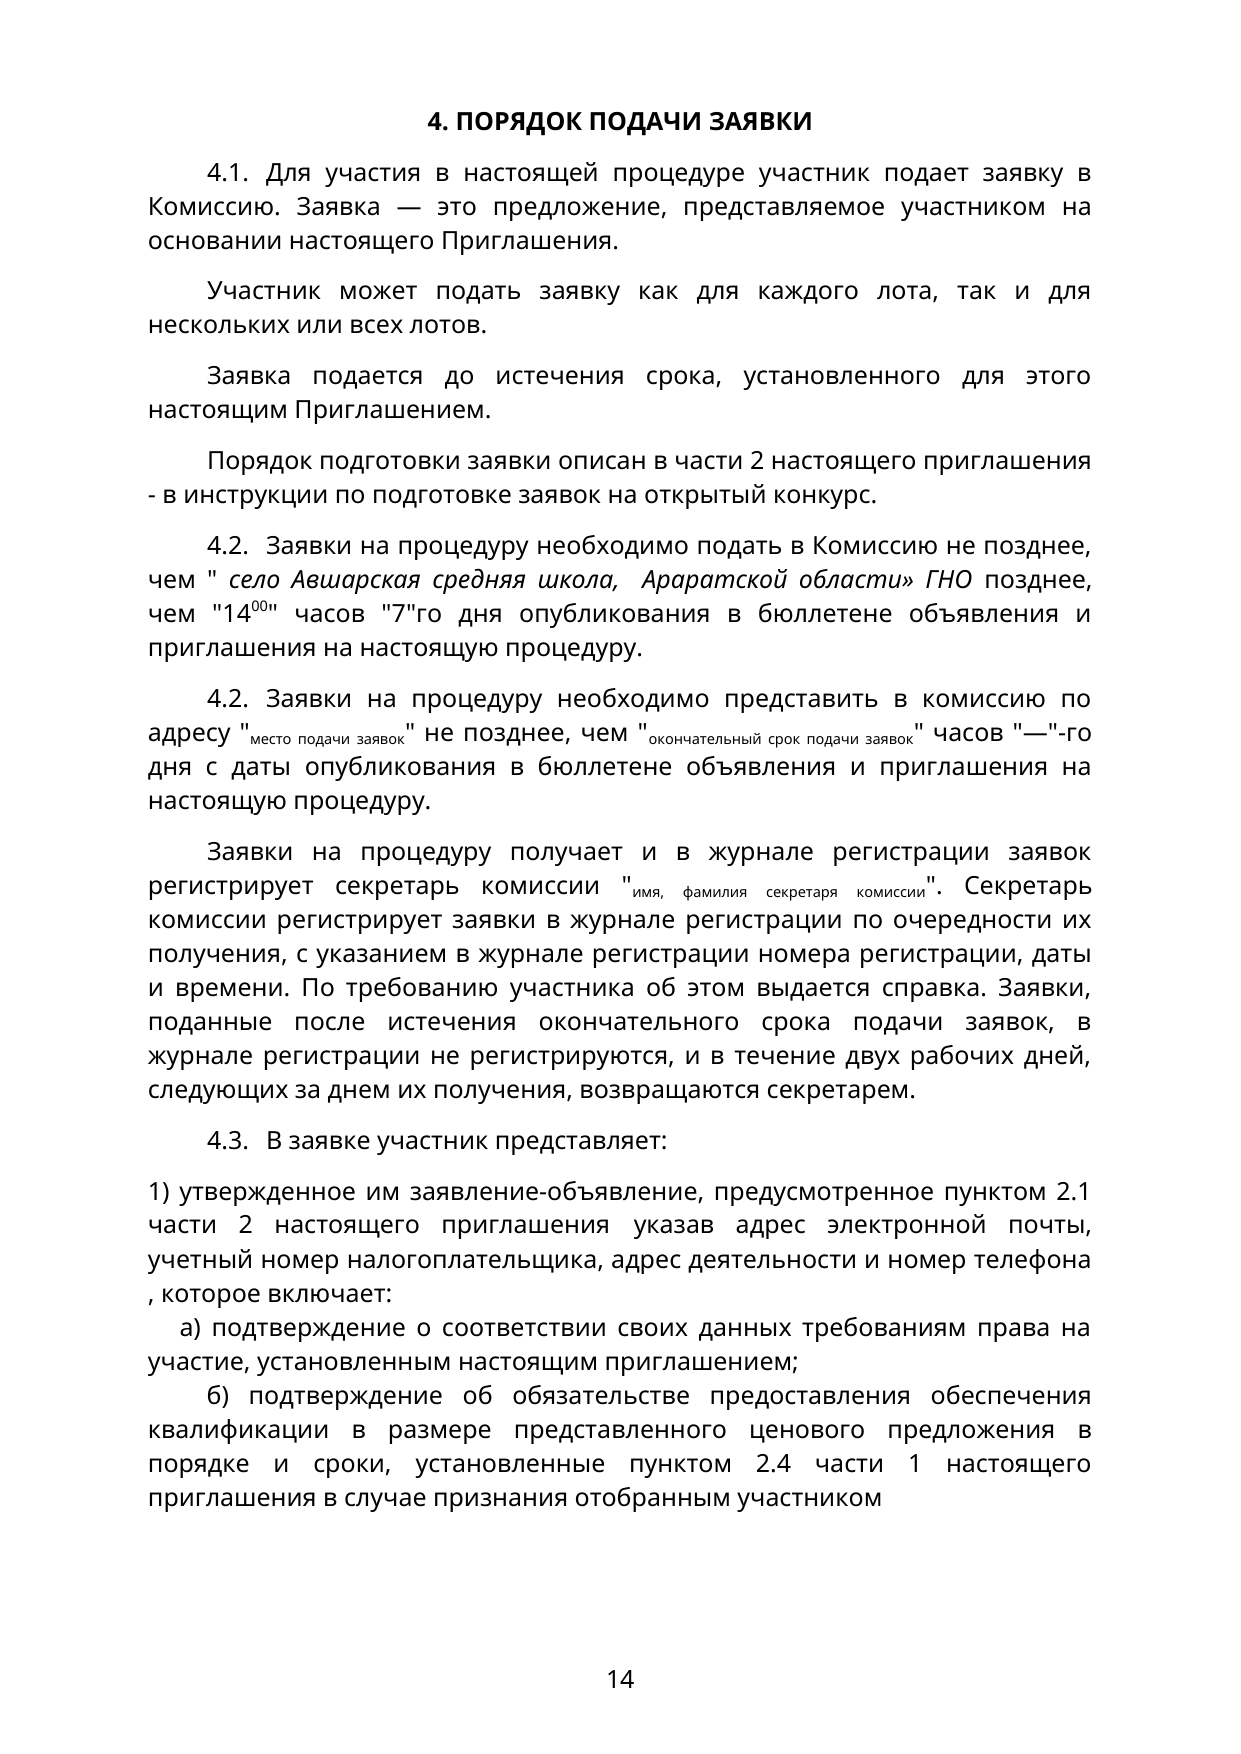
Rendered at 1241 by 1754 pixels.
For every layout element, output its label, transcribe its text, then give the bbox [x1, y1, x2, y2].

text 4.2. Заявки на процедуру необходимо подать в Комиссию не позднее, чем " село Авшарская средняя школа, Араратской области» ГНО позднее, чем "1400" часов "7"го дня опубликования в бюллетене объявления и приглашения на настоящую процедуру. [148, 527, 1092, 664]
text 4.2. Заявки на процедуру необходимо представить в комиссию по адресу "место подачи заявок" не позднее, чем "окончательный срок подачи заявок" часов "—"-го дня с даты опубликования в бюллетене объявления и приглашения на настоящую процедуру. [148, 680, 1092, 817]
text 4. ПОРЯДОК ПОДАЧИ ЗАЯВКИ [148, 103, 1092, 137]
text Заявка подается до истечения срока, установленного для этого настоящим Приглашением. [148, 358, 1092, 426]
text а) подтверждение о соответствии своих данных требованиям права на участие, установленным настоящим приглашением; [148, 1309, 1092, 1377]
text Участник может подать заявку как для каждого лота, так и для нескольких или всех лотов. [148, 273, 1092, 341]
text 1) утвержденное им заявление-объявление, предусмотренное пунктом 2.1 части 2 настоящего приглашения указав адрес электронной почты, учетный номер налогоплательщика, адрес деятельности и номер телефона , которое включает: [148, 1173, 1092, 1309]
text Порядок подготовки заявки описан в части 2 настоящего приглашения - в инструкции по подготовке заявок на открытый конкурс. [148, 443, 1092, 511]
text Заявки на процедуру получает и в журнале регистрации заявок регистрирует секретарь комиссии "имя, фамилия секретаря комиссии". Секретарь комиссии регистрирует заявки в журнале регистрации по очередности их получения, с указанием в журнале регистрации номера регистрации, даты и времени. По требованию участника об этом выдается справка. Заявки, поданные после истечения окончательного срока подачи заявок, в журнале регистрации не регистрируются, и в течение двух рабочих дней, следующих за днем их получения, возвращаются секретарем. [148, 833, 1092, 1106]
text 4.3. В заявке участник представляет: [148, 1122, 1092, 1156]
text 4.1. Для участия в настоящей процедуре участник подает заявку в Комиссию. Заявка — это предложение, представляемое участником на основании настоящего Приглашения. [148, 154, 1092, 256]
text б) подтверждение об обязательстве предоставления обеспечения квалификации в размере представленного ценового предложения в порядке и сроки, установленные пунктом 2.4 части 1 настоящего приглашения в случае признания отобранным участником [148, 1377, 1092, 1514]
